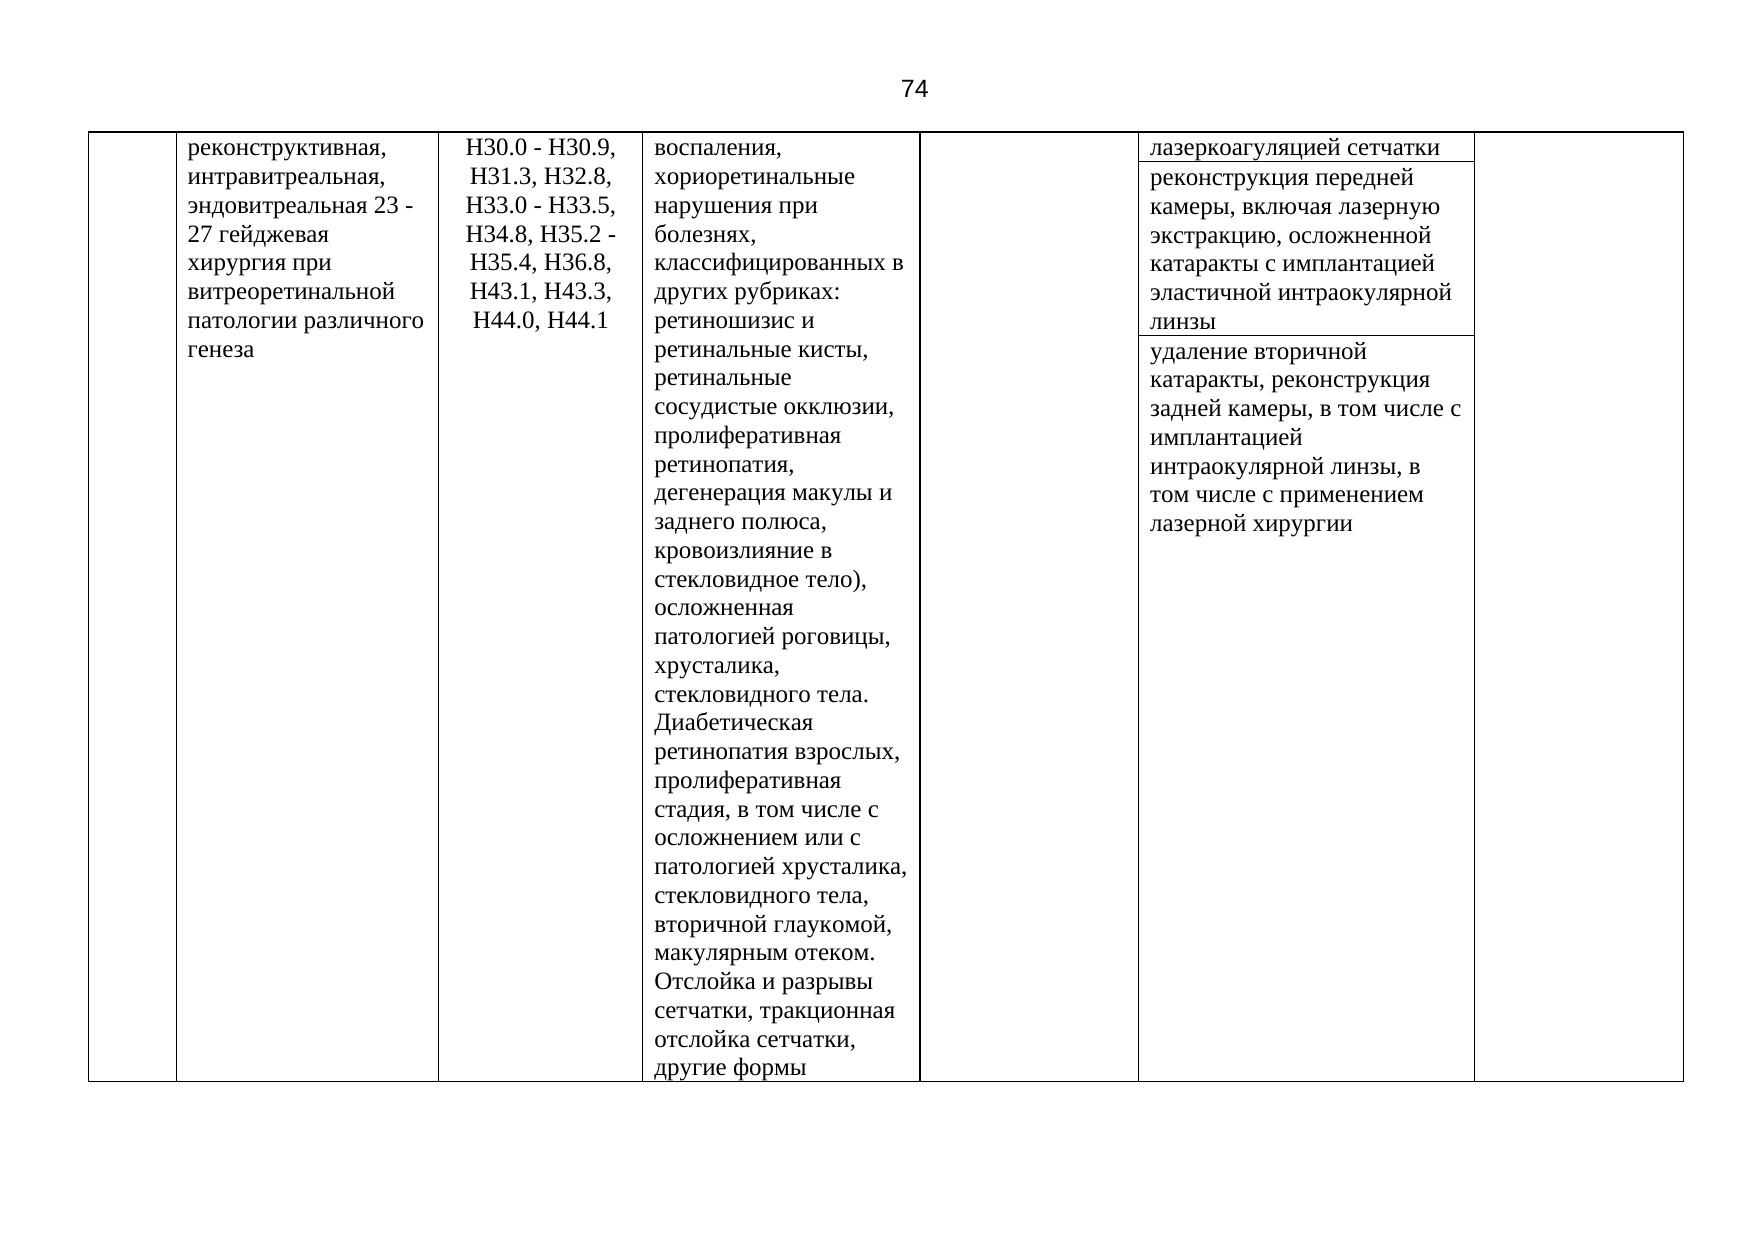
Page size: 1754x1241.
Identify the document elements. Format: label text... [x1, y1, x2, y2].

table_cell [1139, 336, 1474, 1081]
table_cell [1139, 133, 1474, 161]
table_cell реконструкция передней камеры, включая лазерную экстракцию, осложненной катаракты с имплантацией эластичной интраокулярной линзы [1139, 162, 1474, 335]
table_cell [921, 133, 1138, 1081]
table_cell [643, 133, 919, 1081]
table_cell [439, 133, 642, 1081]
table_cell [177, 133, 438, 1081]
